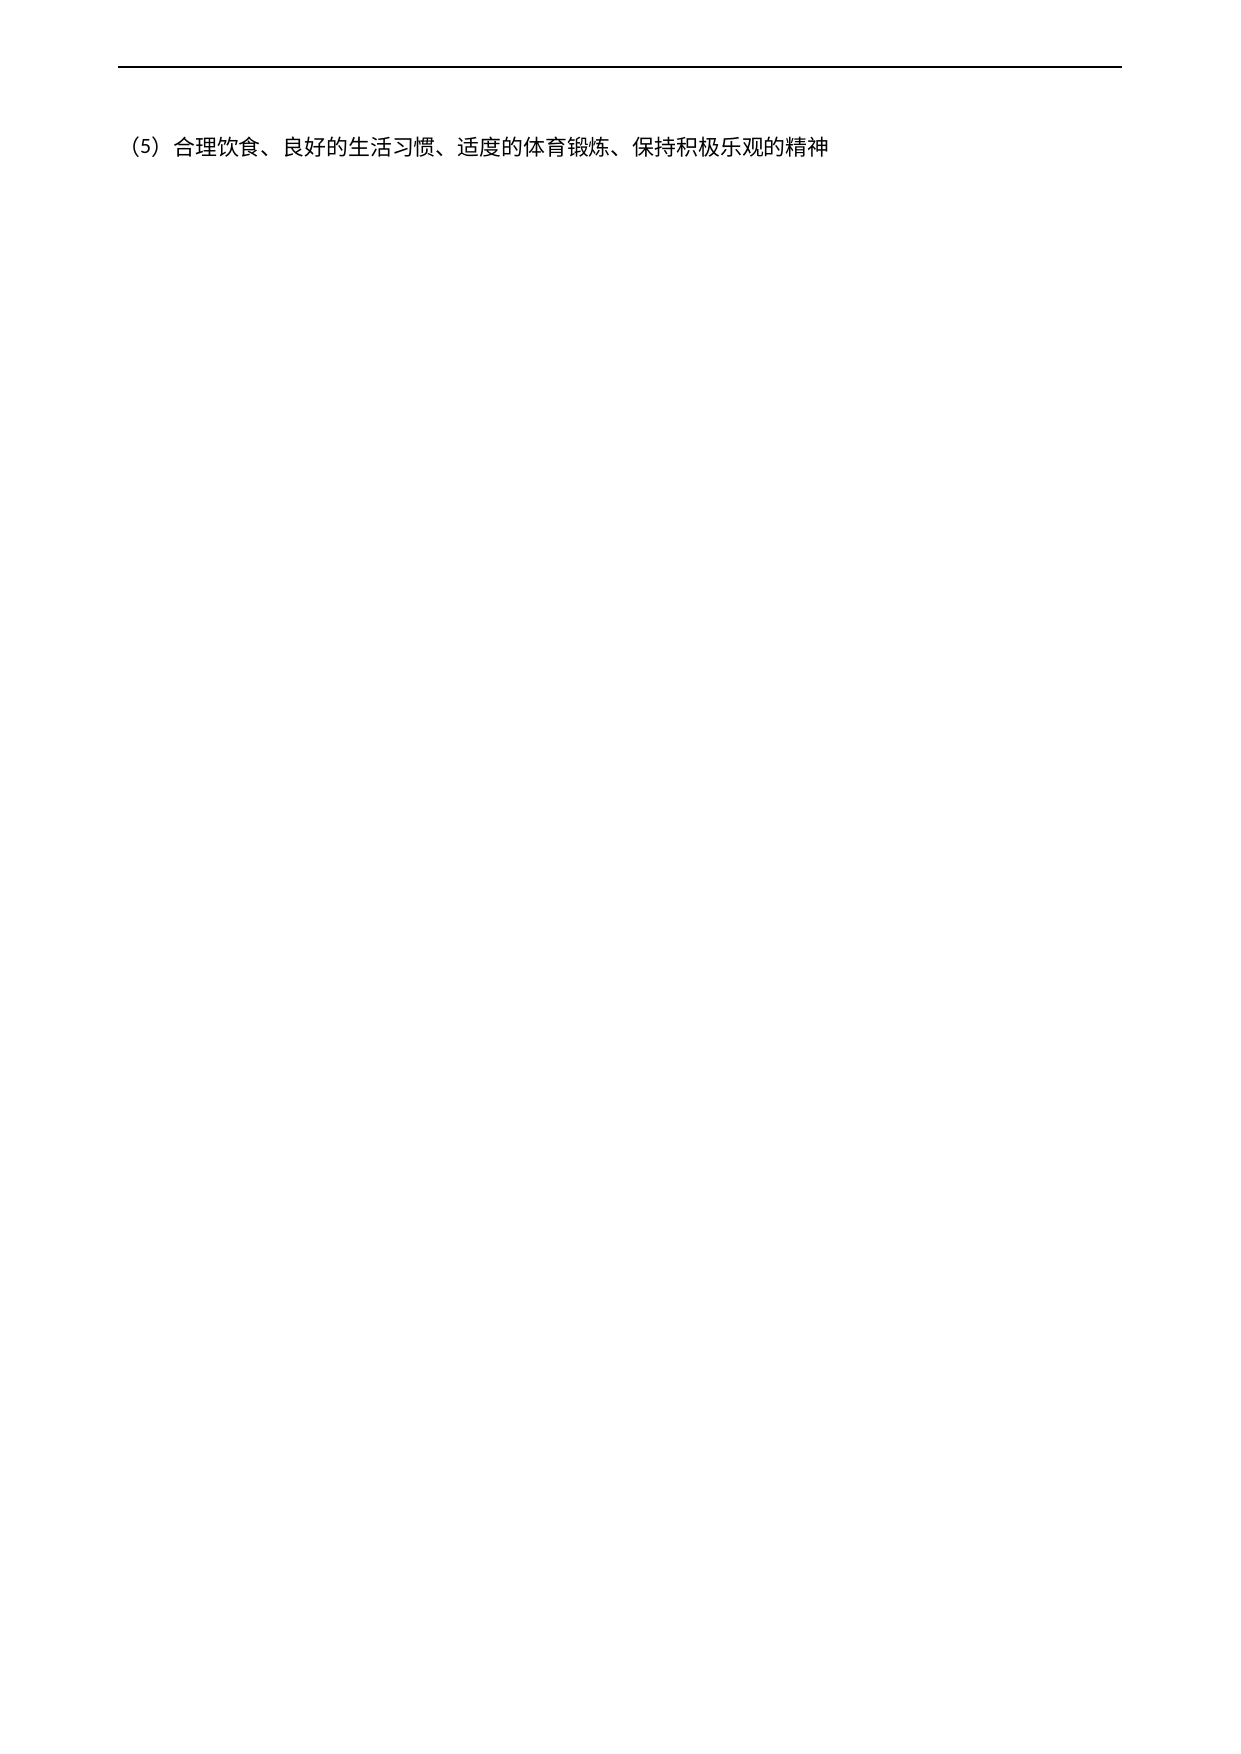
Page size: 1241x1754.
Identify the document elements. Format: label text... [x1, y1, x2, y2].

text （5）合理饮食、良好的生活习惯、适度的体育锻炼、保持积极乐观的精神 [118, 129, 1122, 162]
